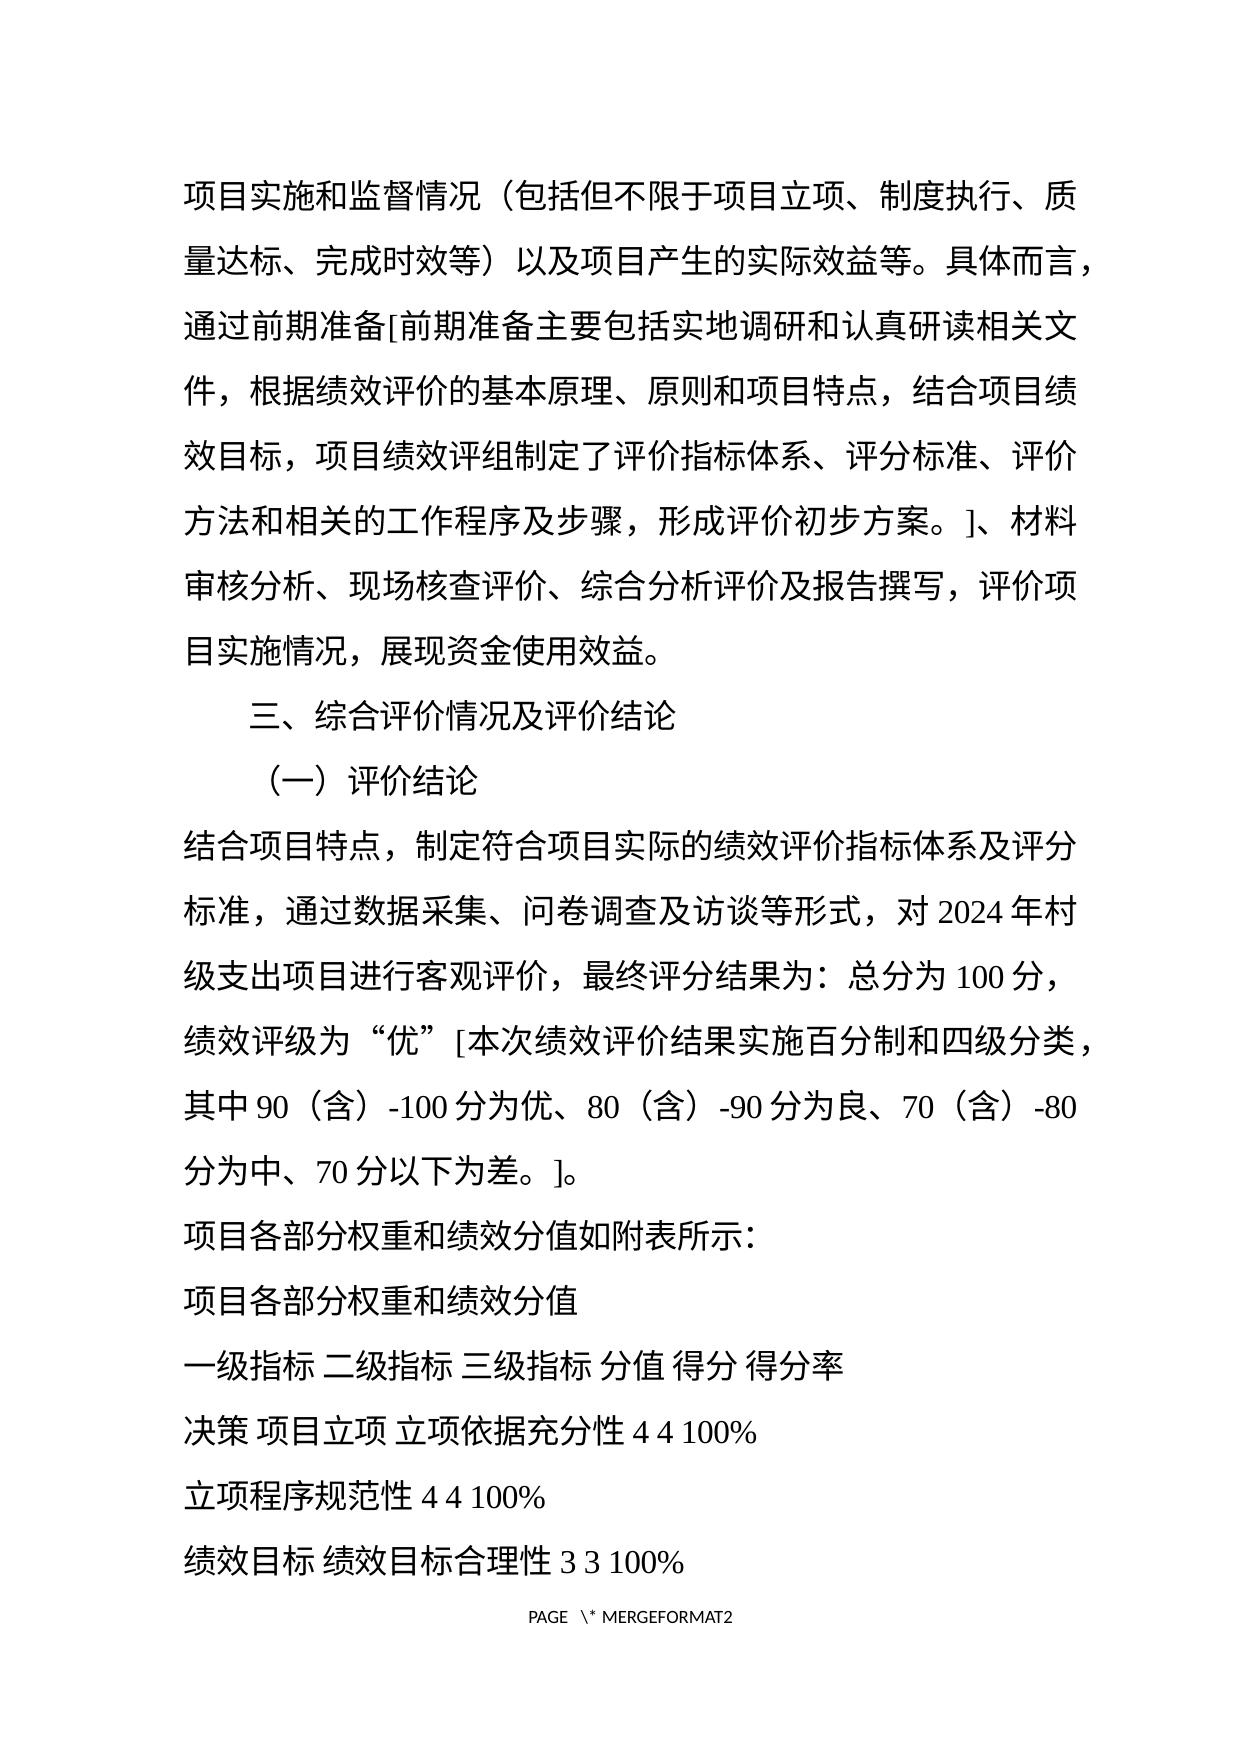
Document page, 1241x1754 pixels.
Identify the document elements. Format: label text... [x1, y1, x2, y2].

text 三、综合评价情况及评价结论 [183, 682, 1078, 747]
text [183, 747, 1078, 1592]
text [183, 162, 1078, 682]
